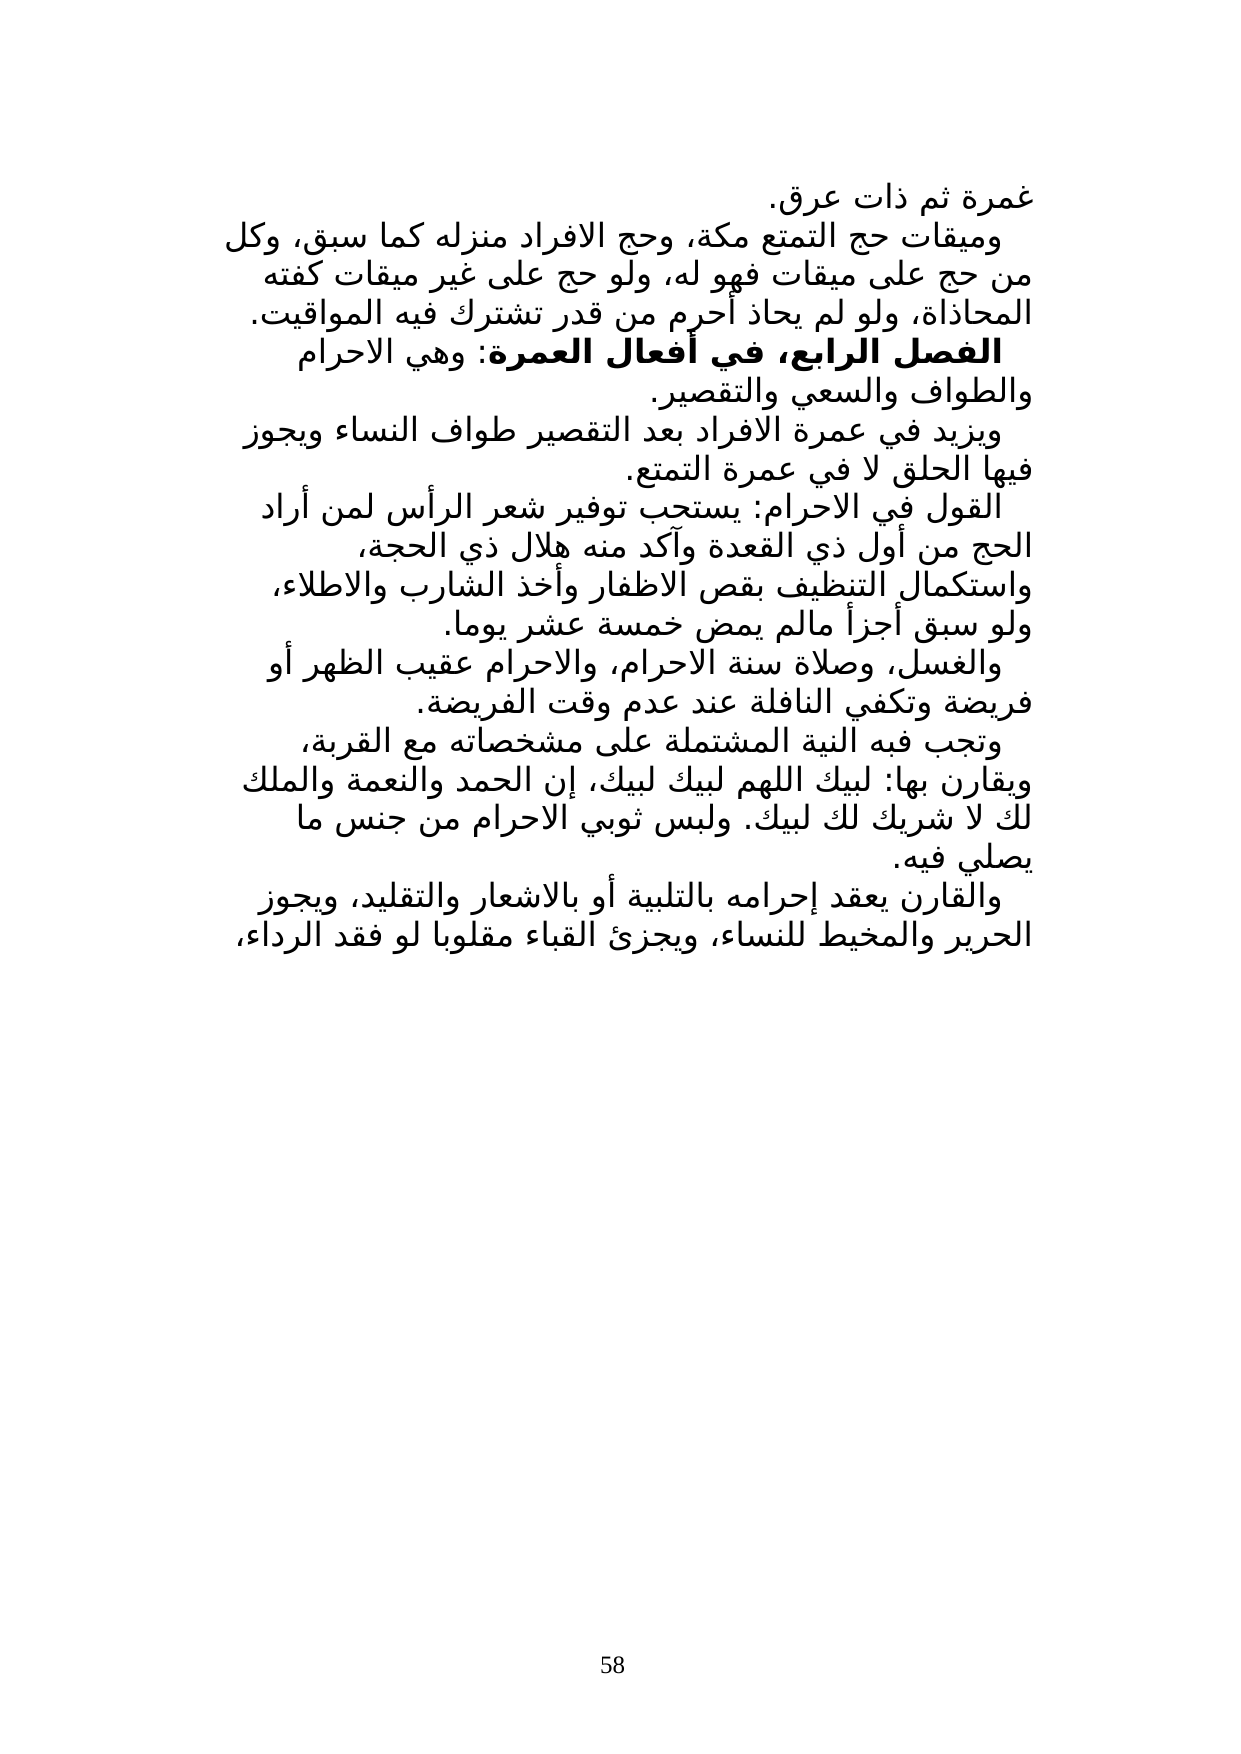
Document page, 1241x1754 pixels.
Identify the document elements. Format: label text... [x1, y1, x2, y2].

text والغسل، وصلاة سنة الاحرام، والاحرام عقيب الظهر أو فريضة وتكفي النافلة عند عدم وقت الفريضة. [222, 643, 1033, 721]
text وتجب فبه النية المشتملة على مشخصاته مع القربة، ويقارن بها: لبيك اللهم لبيك لبيك، إن الحمد والنعمة والملك لك لا شريك لك لبيك. ولبس ثوبي الاحرام من جنس ما يصلي فيه. [222, 721, 1033, 877]
text القول في الاحرام: يستحب توفير شعر الرأس لمن أراد الحج من أول ذي القعدة وآكد منه هلال ذي الحجة، واستكمال التنظيف بقص الاظفار وأخذ الشارب والاطلاء، ولو سبق أجزأ مالم يمض خمسة عشر يوما. [222, 488, 1033, 643]
text والقارن يعقد إحرامه بالتلبية أو بالاشعار والتقليد، ويجوز الحرير والمخيط للنساء، ويجزئ القباء مقلوبا لو فقد الرداء، [222, 877, 1033, 954]
text ويزيد في عمرة الافراد بعد التقصير طواف النساء ويجوز فيها الحلق لا في عمرة التمتع. [222, 410, 1033, 488]
text وميقات حج التمتع مكة، وحج الافراد منزله كما سبق، وكل من حج على ميقات فهو له، ولو حج على غير ميقات كفته المحاذاة، ولو لم يحاذ أحرم من قدر تشترك فيه المواقيت. [222, 216, 1033, 333]
text غمرة ثم ذات عرق. [222, 177, 1033, 216]
text الفصل الرابع، في أفعال العمرة: وهي الاحرام والطواف والسعي والتقصير. [222, 333, 1033, 410]
